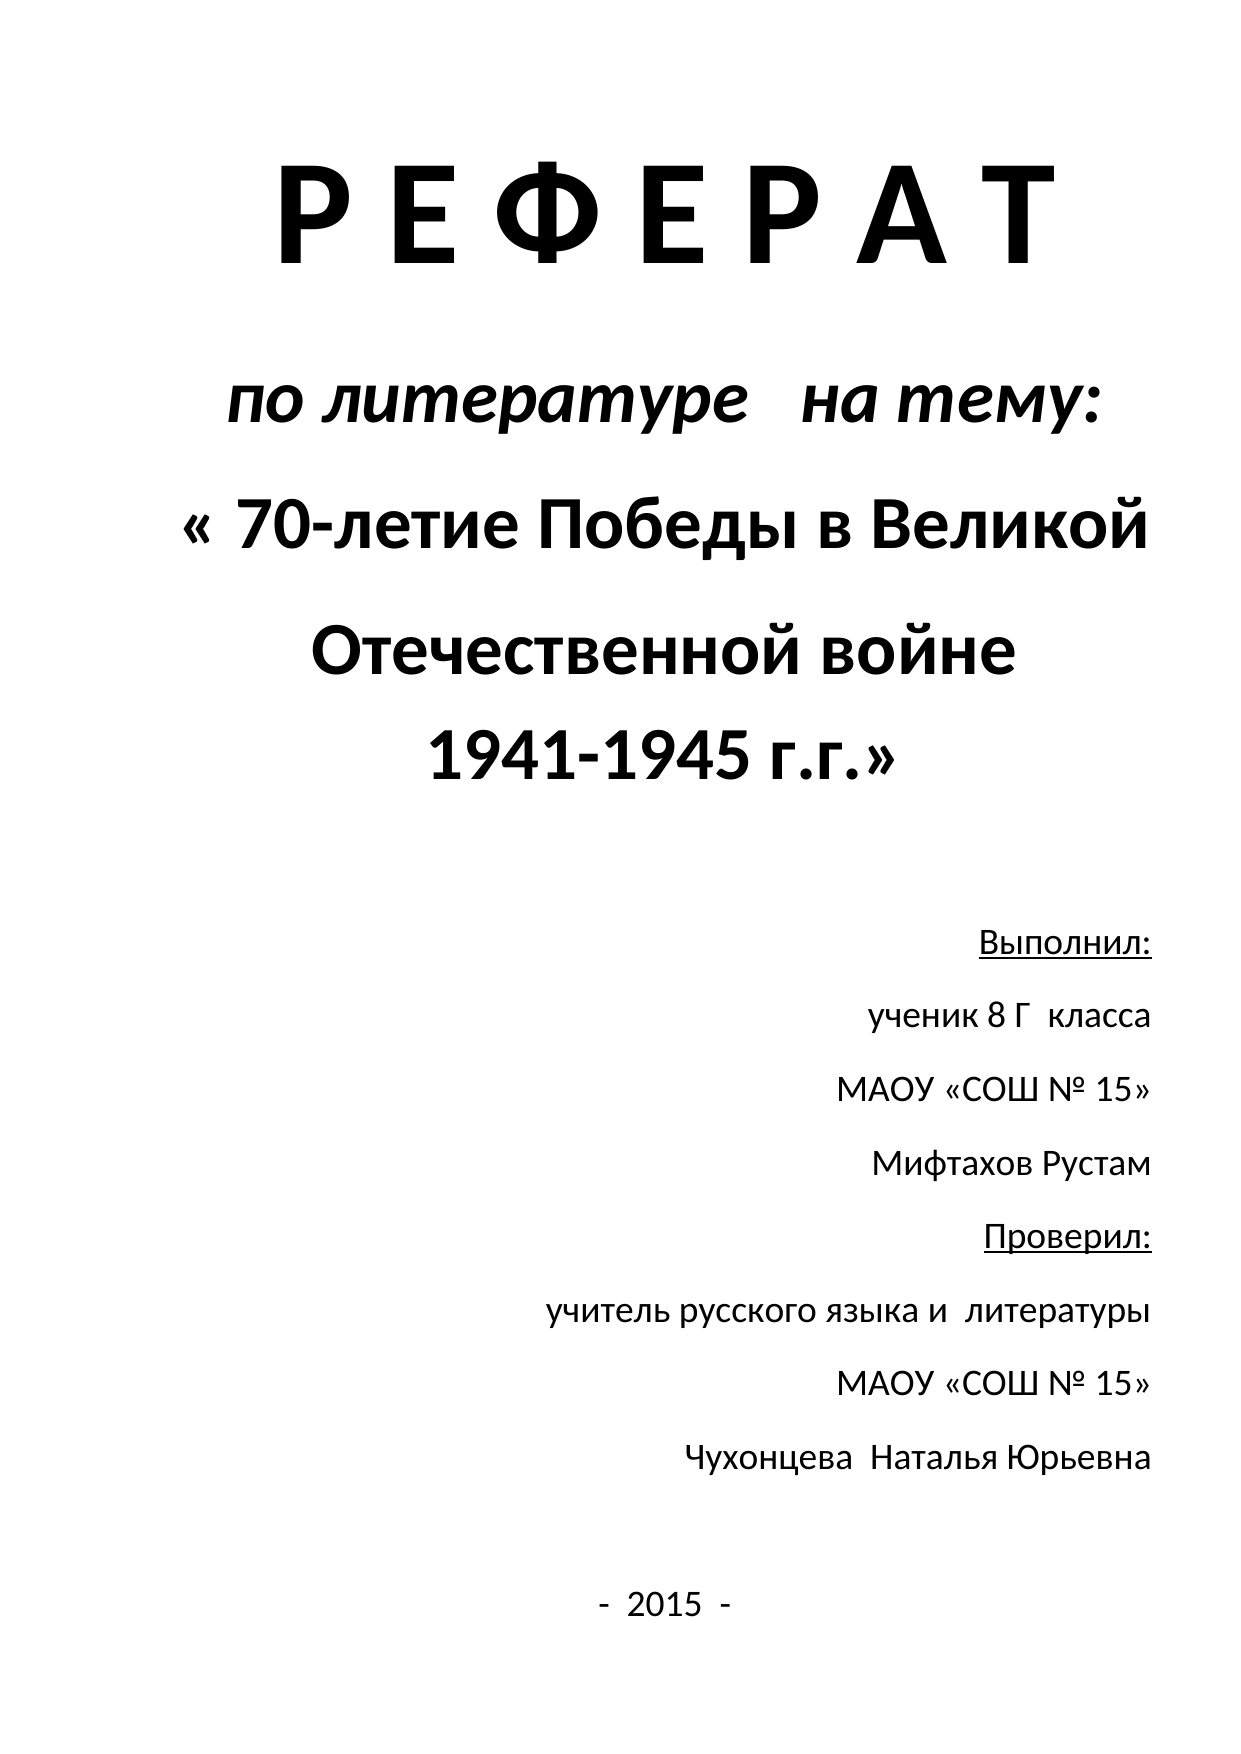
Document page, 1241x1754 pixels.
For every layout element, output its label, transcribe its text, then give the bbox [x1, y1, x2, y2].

text учитель русского языка и литературы [177, 1286, 1152, 1331]
text « 70-летие Победы в Великой [177, 476, 1152, 567]
text Мифтахов Рустам [177, 1138, 1152, 1184]
text ученик класса [177, 991, 1152, 1037]
text Чухонцева Наталья Юрьевна [177, 1433, 1152, 1478]
text - 2015 - [177, 1580, 1152, 1626]
text Выполнил: [177, 918, 1152, 964]
text Проверил: [177, 1212, 1152, 1258]
text МАОУ «СОШ № 15» [177, 1065, 1152, 1111]
text по литературе на тему: [177, 349, 1152, 441]
text Отечественной войне 1941-.г.» [177, 602, 1152, 798]
text Р Е Ф Е Р А Т [177, 118, 1152, 301]
text МАОУ «СОШ № 15» [177, 1359, 1152, 1405]
